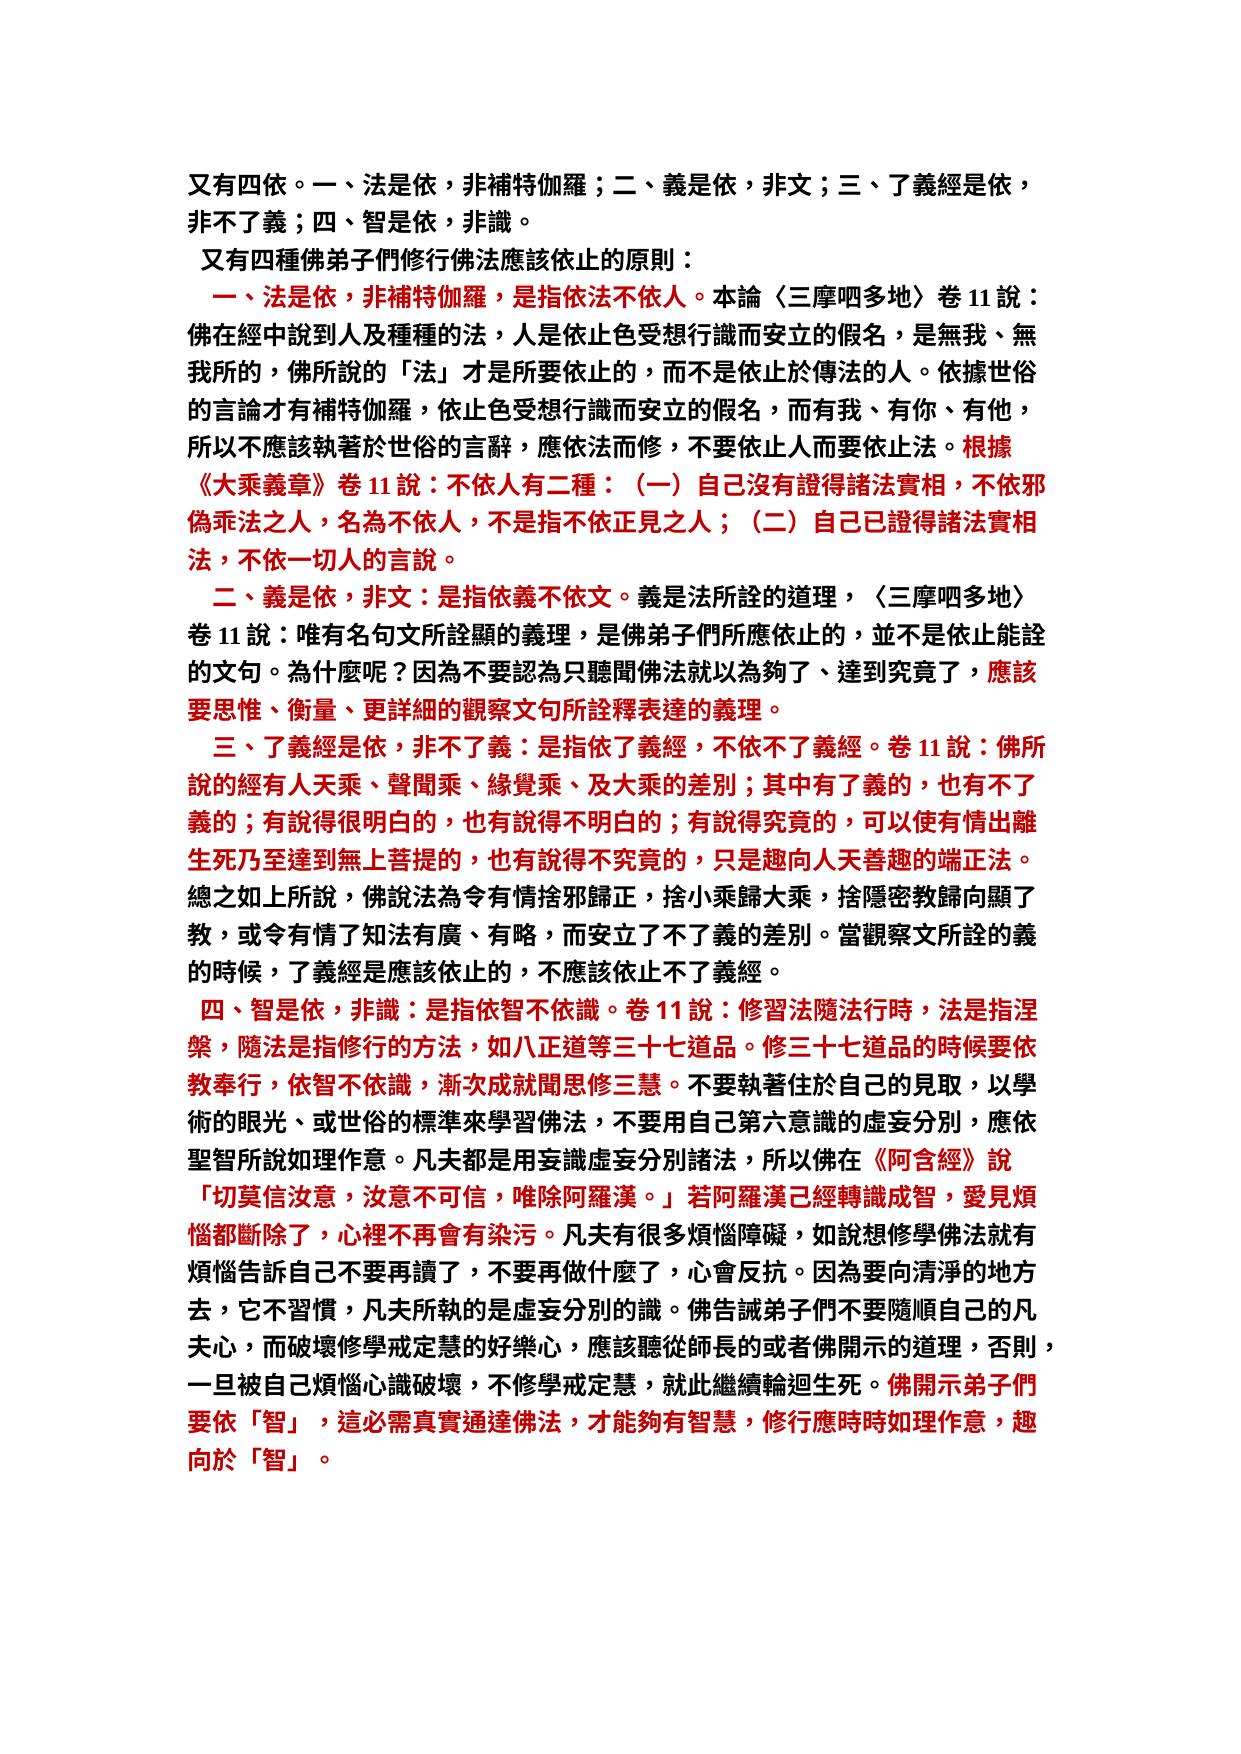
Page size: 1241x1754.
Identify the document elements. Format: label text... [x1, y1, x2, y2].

text 又有四種佛弟子們修行佛法應該依止的原則： [187, 239, 1053, 277]
text 三、了義經是依，非不了義：是指依了義經，不依不了義經。卷11說：佛所說的經有人天乘、聲聞乘、緣覺乘、及大乘的差別；其中有了義的，也有不了義的；有說得很明白的，也有說得不明白的；有說得究竟的，可以使有情出離生死乃至達到無上菩提的，也有說得不究竟的，只是趣向人天善趣的端正法。總之如上所說，佛說法為令有情捨邪歸正，捨小乘歸大乘，捨隱密教歸向顯了教，或令有情了知法有廣、有略，而安立了不了義的差別。當觀察文所詮的義的時候，了義經是應該依止的，不應該依止不了義經。 [187, 727, 1053, 989]
text 一、法是依，非補特伽羅，是指依法不依人。本論〈三摩呬多地〉卷11說：佛在經中說到人及種種的法，人是依止色受想行識而安立的假名，是無我、無我所的，佛所說的「法」才是所要依止的，而不是依止於傳法的人。依據世俗的言論才有補特伽羅，依止色受想行識而安立的假名，而有我、有你、有他，所以不應該執著於世俗的言辭，應依法而修，不要依止人而要依止法。根據《大乘義章》卷11說：不依人有二種：（一）自己沒有證得諸法實相，不依邪偽乖法之人，名為不依人，不是指不依正見之人；（二）自己已證得諸法實相法，不依一切人的言說。 [187, 277, 1053, 577]
text 二、義是依，非文：是指依義不依文。義是法所詮的道理，〈三摩呬多地〉卷11說：唯有名句文所詮顯的義理，是佛弟子們所應依止的，並不是依止能詮的文句。為什麼呢？因為不要認為只聽聞佛法就以為夠了、達到究竟了，應該要思惟、衡量、更詳細的觀察文句所詮釋表達的義理。 [187, 577, 1053, 727]
text 四、智是依，非識：是指依智不依識。卷11說：修習法隨法行時，法是指涅槃，隨法是指修行的方法，如八正道等三十七道品。修三十七道品的時候要依教奉行，依智不依識，漸次成就聞思修三慧。不要執著住於自己的見取，以學術的眼光、或世俗的標準來學習佛法，不要用自己第六意識的虛妄分別，應依聖智所說如理作意。凡夫都是用妄識虛妄分別諸法，所以佛在《阿含經》說「切莫信汝意，汝意不可信，唯除阿羅漢。」若阿羅漢己經轉識成智，愛見煩惱都斷除了，心裡不再會有染污。凡夫有很多煩惱障礙，如說想修學佛法就有煩惱告訴自己不要再讀了，不要再做什麼了，心會反抗。因為要向清淨的地方去，它不習慣，凡夫所執的是虛妄分別的識。佛告誡弟子們不要隨順自己的凡夫心，而破壞修學戒定慧的好樂心，應該聽從師長的或者佛開示的道理，否則，一旦被自己煩惱心識破壞，不修學戒定慧，就此繼續輪迴生死。佛開示弟子們要依「智」，這必需真實通達佛法，才能夠有智慧，修行應時時如理作意，趣向於「智」。 [187, 989, 1053, 1477]
text 又有四依。一、法是依，非補特伽羅；二、義是依，非文；三、了義經是依，非不了義；四、智是依，非識。 [187, 164, 1053, 239]
